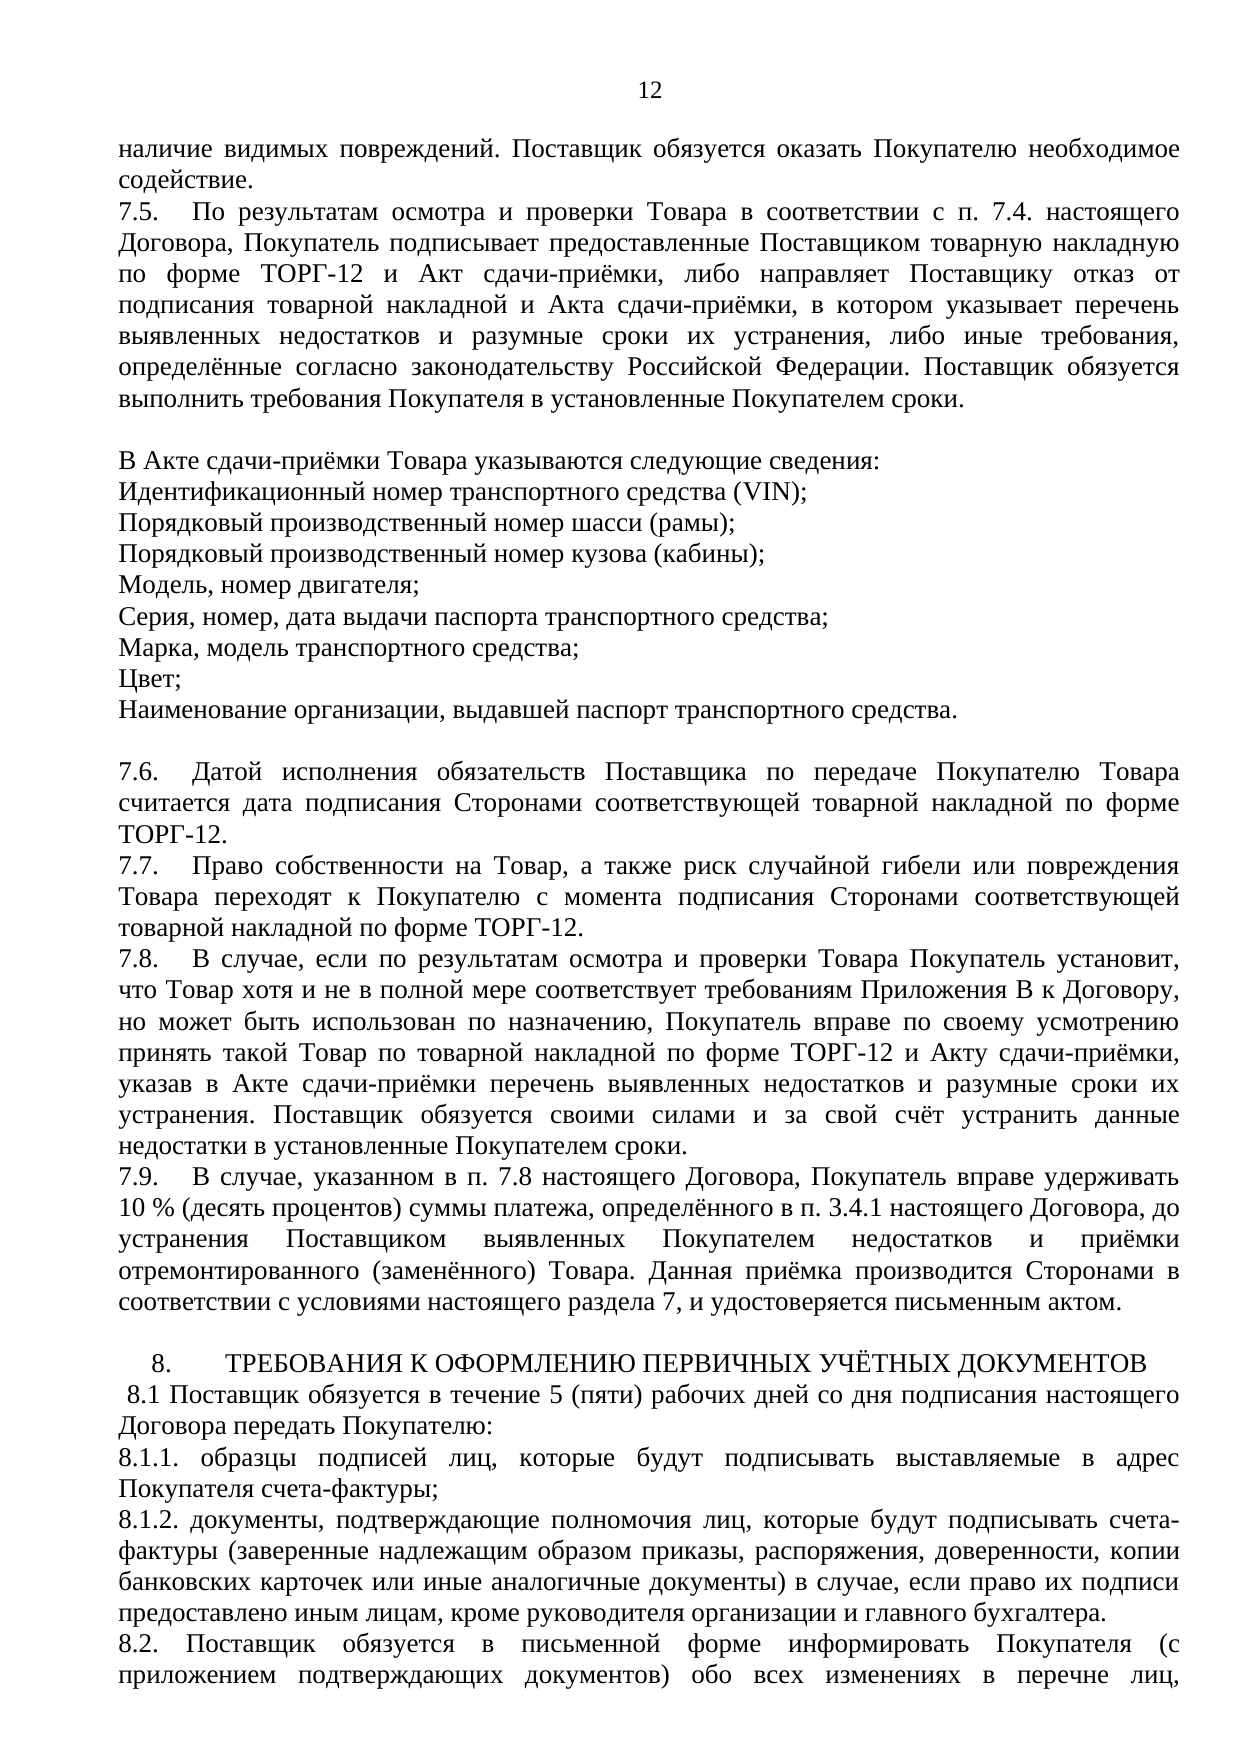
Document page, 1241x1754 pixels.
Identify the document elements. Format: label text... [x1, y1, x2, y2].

list По результатам осмотра и проверки Товара в соответствии с п. 7.4. настоящего Договора, Покупатель подписывает предоставленные Поставщиком товарную накладную по форме ТОРГ-12 и Акт сдачи-приёмки, либо направляет Поставщику отказ от подписания товарной накладной и Акта сдачи-приёмки, в котором указывает перечень выявленных недостатков и разумные сроки их устранения, либо иные требования, определённые согласно законодательству Российской Федерации. Поставщик обязуется выполнить требования Покупателя в установленные Покупателем сроки. [118, 195, 1181, 413]
list В случае, если по результатам осмотра и проверки Товара Покупатель установит, что Товар хотя и не в полной мере соответствует требованиям Приложения В к Договору, но может быть использован по назначению, Покупатель вправе по своему усмотрению принять такой Товар по товарной накладной по форме ТОРГ-12 и Акту сдачи-приёмки, указав в Акте сдачи-приёмки перечень выявленных недостатков и разумные сроки их устранения. Поставщик обязуется своими силами и за свой счёт устранить данные недостатки в установленные Покупателем сроки. [118, 942, 1181, 1160]
text 8.1 Поставщик обязуется в течение 5 (пяти) рабочих дней со дня подписания настоящего Договора передать Покупателю: [118, 1378, 1181, 1441]
text Идентификационный номер транспортного средства (VIN); [118, 475, 1181, 506]
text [118, 1627, 1181, 1690]
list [118, 132, 1181, 195]
text Марка, модель транспортного средства; [118, 631, 1181, 662]
list Датой исполнения обязательств Поставщика по передаче Покупателю Товара считается дата подписания Сторонами соответствующей товарной накладной по форме ТОРГ-12. [118, 755, 1181, 849]
text Модель, номер двигателя; [118, 568, 1181, 600]
text 8.1.1. образцы подписей лиц, которые будут подписывать выставляемые в адрес Покупателя счета-фактуры; [118, 1441, 1181, 1503]
list ТРЕБОВАНИЯ К ОФОРМЛЕНИЮ ПЕРВИЧНЫХ УЧЁТНЫХ ДОКУМЕНТОВ [118, 1347, 1181, 1378]
text Наименование организации, выдавшей паспорт транспортного средства. [118, 693, 1181, 724]
text Цвет; [118, 662, 1181, 693]
text Порядковый производственный номер шасси (рамы); [118, 506, 1181, 537]
list Право собственности на Товар, а также риск случайной гибели или повреждения Товара переходят к Покупателю с момента подписания Сторонами соответствующей товарной накладной по форме ТОРГ-12. [118, 849, 1181, 942]
text Порядковый производственный номер кузова (кабины); [118, 537, 1181, 568]
text 8.1.2. документы, подтверждающие полномочия лиц, которые будут подписывать счета-фактуры (заверенные надлежащим образом приказы, распоряжения, доверенности, копии банковских карточек или иные аналогичные документы) в случае, если право их подписи предоставлено иным лицам, кроме руководителя организации и главного бухгалтера. [118, 1503, 1181, 1627]
text Серия, номер, дата выдачи паспорта транспортного средства; [118, 600, 1181, 631]
text В Акте сдачи-приёмки Товара указываются следующие сведения: [118, 444, 1181, 475]
list В случае, указанном в п. 7.8 настоящего Договора, Покупатель вправе удерживать 10 % (десять процентов) суммы платежа, определённого в п. 3.4.1 настоящего Договора, до устранения Поставщиком выявленных Покупателем недостатков и приёмки отремонтированного (заменённого) Товара. Данная приёмка производится Сторонами в соответствии с условиями настоящего раздела 7, и удостоверяется письменным актом. [118, 1160, 1181, 1316]
